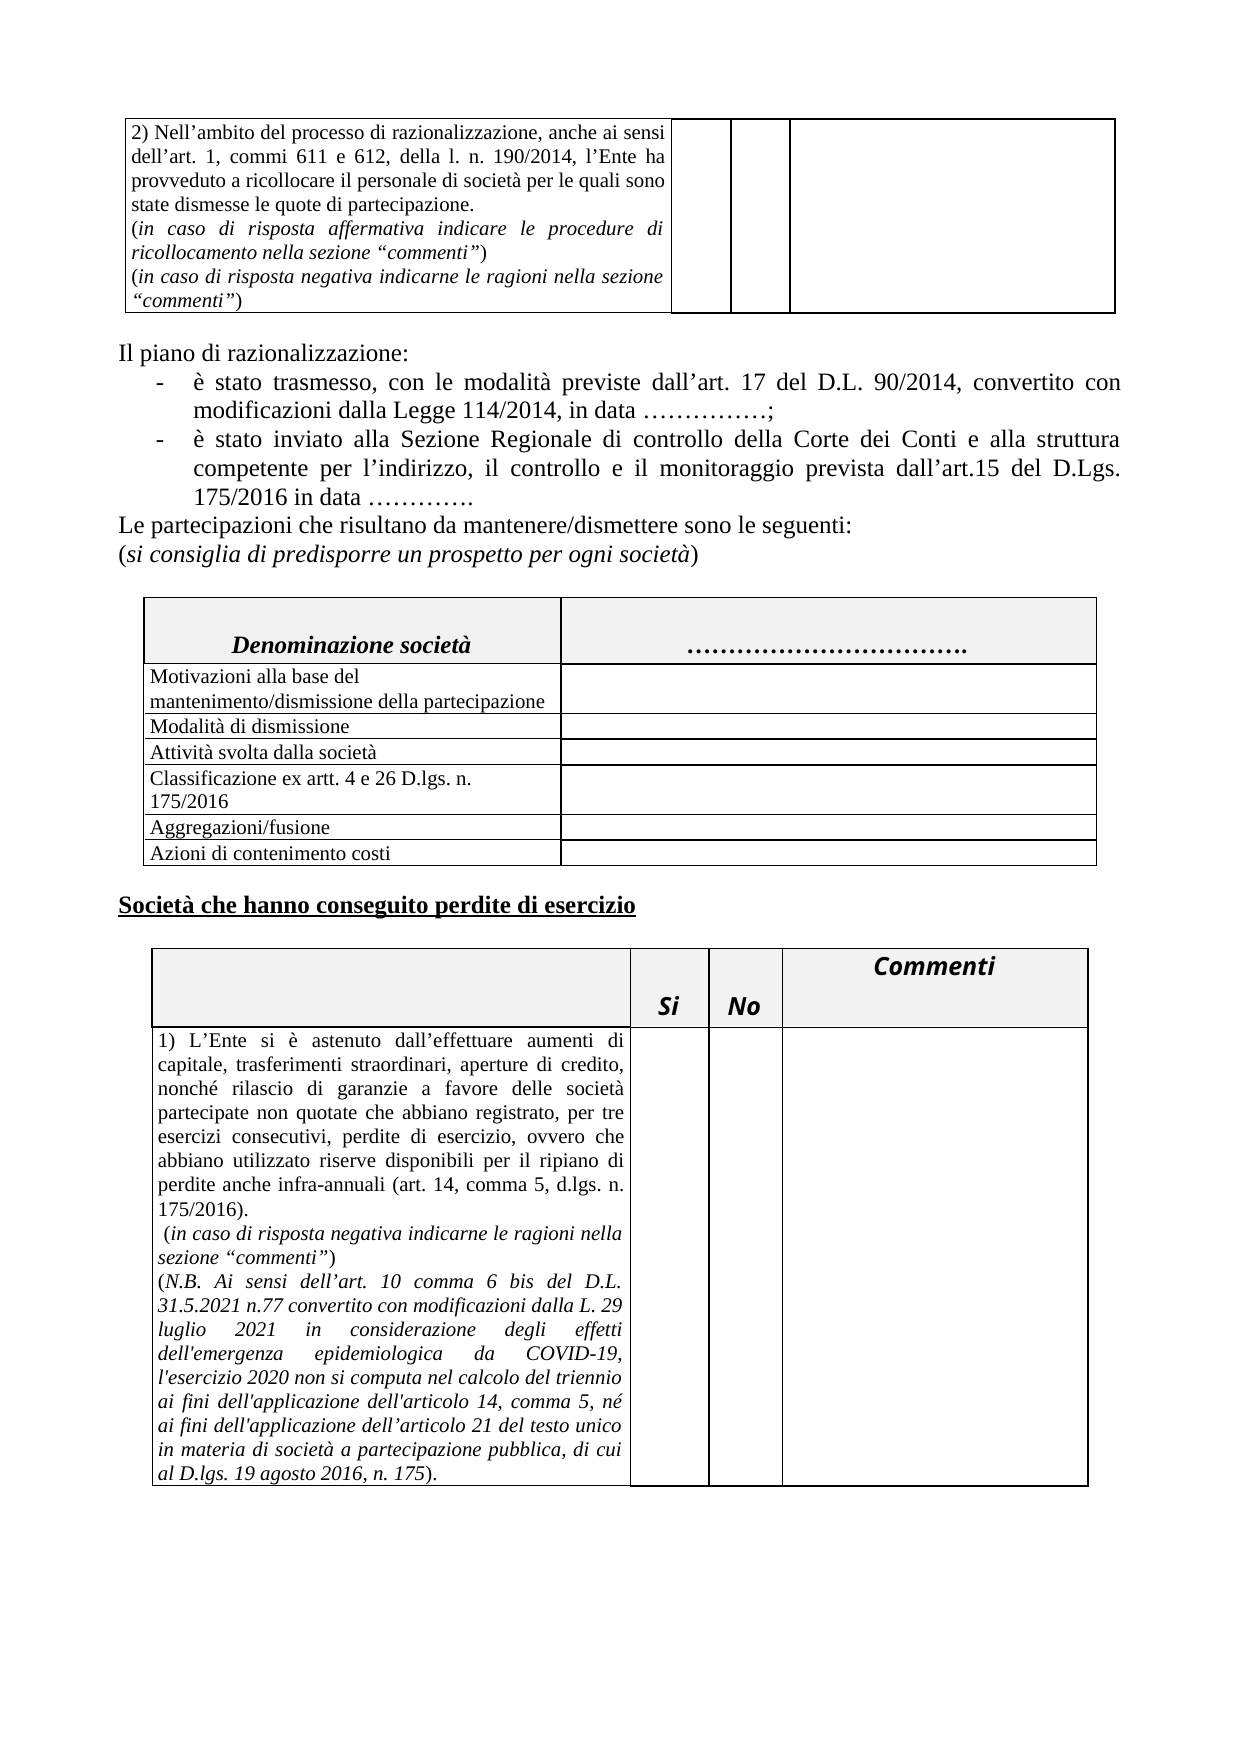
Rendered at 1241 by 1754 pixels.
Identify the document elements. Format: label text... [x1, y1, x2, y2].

table_cell 1) L’Ente si è astenuto dall’effettuare aumenti di capitale, trasferimenti straordinari, aperture di credito, nonché rilascio di garanzie a favore delle società partecipate non quotate che abbiano registrato, per tre esercizi consecutivi, perdite di esercizio, ovvero che abbiano utilizzato riserve disponibili per il ripiano di perdite anche infra-annuali (art. 14, comma 5, d.lgs. n. 175/2016). (in caso di risposta negativa indicarne le ragioni nella sezione “commenti”) (N.B. Ai sensi dell’art. 10 comma 6 bis del D.L. 31.5.2021 n.77 convertito con modificazioni dalla L. 29 luglio 2021 in considerazione degli effetti dell'emergenza epidemiologica da COVID-19, l'esercizio 2020 non si computa nel calcolo del triennio ai fini dell'applicazione dell'articolo 14, comma 5, né ai fini dell'applicazione dell’articolo 21 del testo unico in materia di società a partecipazione pubblica, di cui al D.lgs. 19 agosto 2016, n. 175). [153, 1028, 630, 1485]
text (si consiglia di predisporre un prospetto per ogni società) [118, 539, 1122, 568]
list è stato trasmesso, con le modalità previste dall’art. 17 del D.L. 90/2014, convertito con modificazioni dalla Legge 114/2014, in data ……………; [156, 367, 1122, 424]
table_cell Aggregazioni/fusione [144, 815, 560, 839]
table_cell [562, 740, 1096, 764]
table_header Commenti [783, 949, 1087, 1026]
table_cell [562, 841, 1096, 865]
table_cell [791, 120, 1114, 312]
table_cell [732, 120, 789, 312]
table_cell Attività svolta dalla società [144, 739, 560, 764]
text Società che hanno conseguito perdite di esercizio [118, 890, 1122, 919]
text Le partecipazioni che risultano da mantenere/dismettere sono le seguenti: [118, 510, 1122, 539]
table_cell [562, 815, 1096, 839]
table_cell [710, 1028, 782, 1485]
table_cell Motivazioni alla base del mantenimento/dismissione della partecipazione [144, 664, 560, 713]
table_cell [562, 665, 1096, 713]
table_cell Classificazione ex artt. 4 e 26 D.lgs. n. 175/2016 [144, 765, 560, 813]
table_cell 2) Nell’ambito del processo di razionalizzazione, anche ai sensi dell’art. 1, commi 611 e 612, della l. n. 190/2014, l’Ente ha provveduto a ricollocare il personale di società per le quali sono state dismesse le quote di partecipazione. (in caso di risposta affermativa indicare le procedure di ricollocamento nella sezione “commenti”) (in caso di risposta negativa indicarne le ragioni nella sezione “commenti”) [126, 119, 671, 312]
text Il piano di razionalizzazione: [118, 338, 1122, 367]
table_cell [783, 1028, 1087, 1485]
table_cell [562, 714, 1096, 738]
table_cell [562, 766, 1096, 813]
table_header [153, 949, 630, 1026]
table_header Denominazione società [145, 598, 560, 663]
table_header ……………………………. [562, 598, 1096, 663]
list è stato inviato alla Sezione Regionale di controllo della Corte dei Conti e alla struttura competente per l’indirizzo, il controllo e il monitoraggio prevista dall’art.15 del D.Lgs. 175/2016 in data …………. [156, 424, 1122, 510]
table_cell Azioni di contenimento costi [144, 840, 560, 865]
table_cell Modalità di dismissione [144, 714, 560, 738]
table_header Si [631, 949, 708, 1026]
table_cell [631, 1028, 708, 1485]
table_cell [672, 120, 730, 312]
table_header No [710, 949, 782, 1026]
